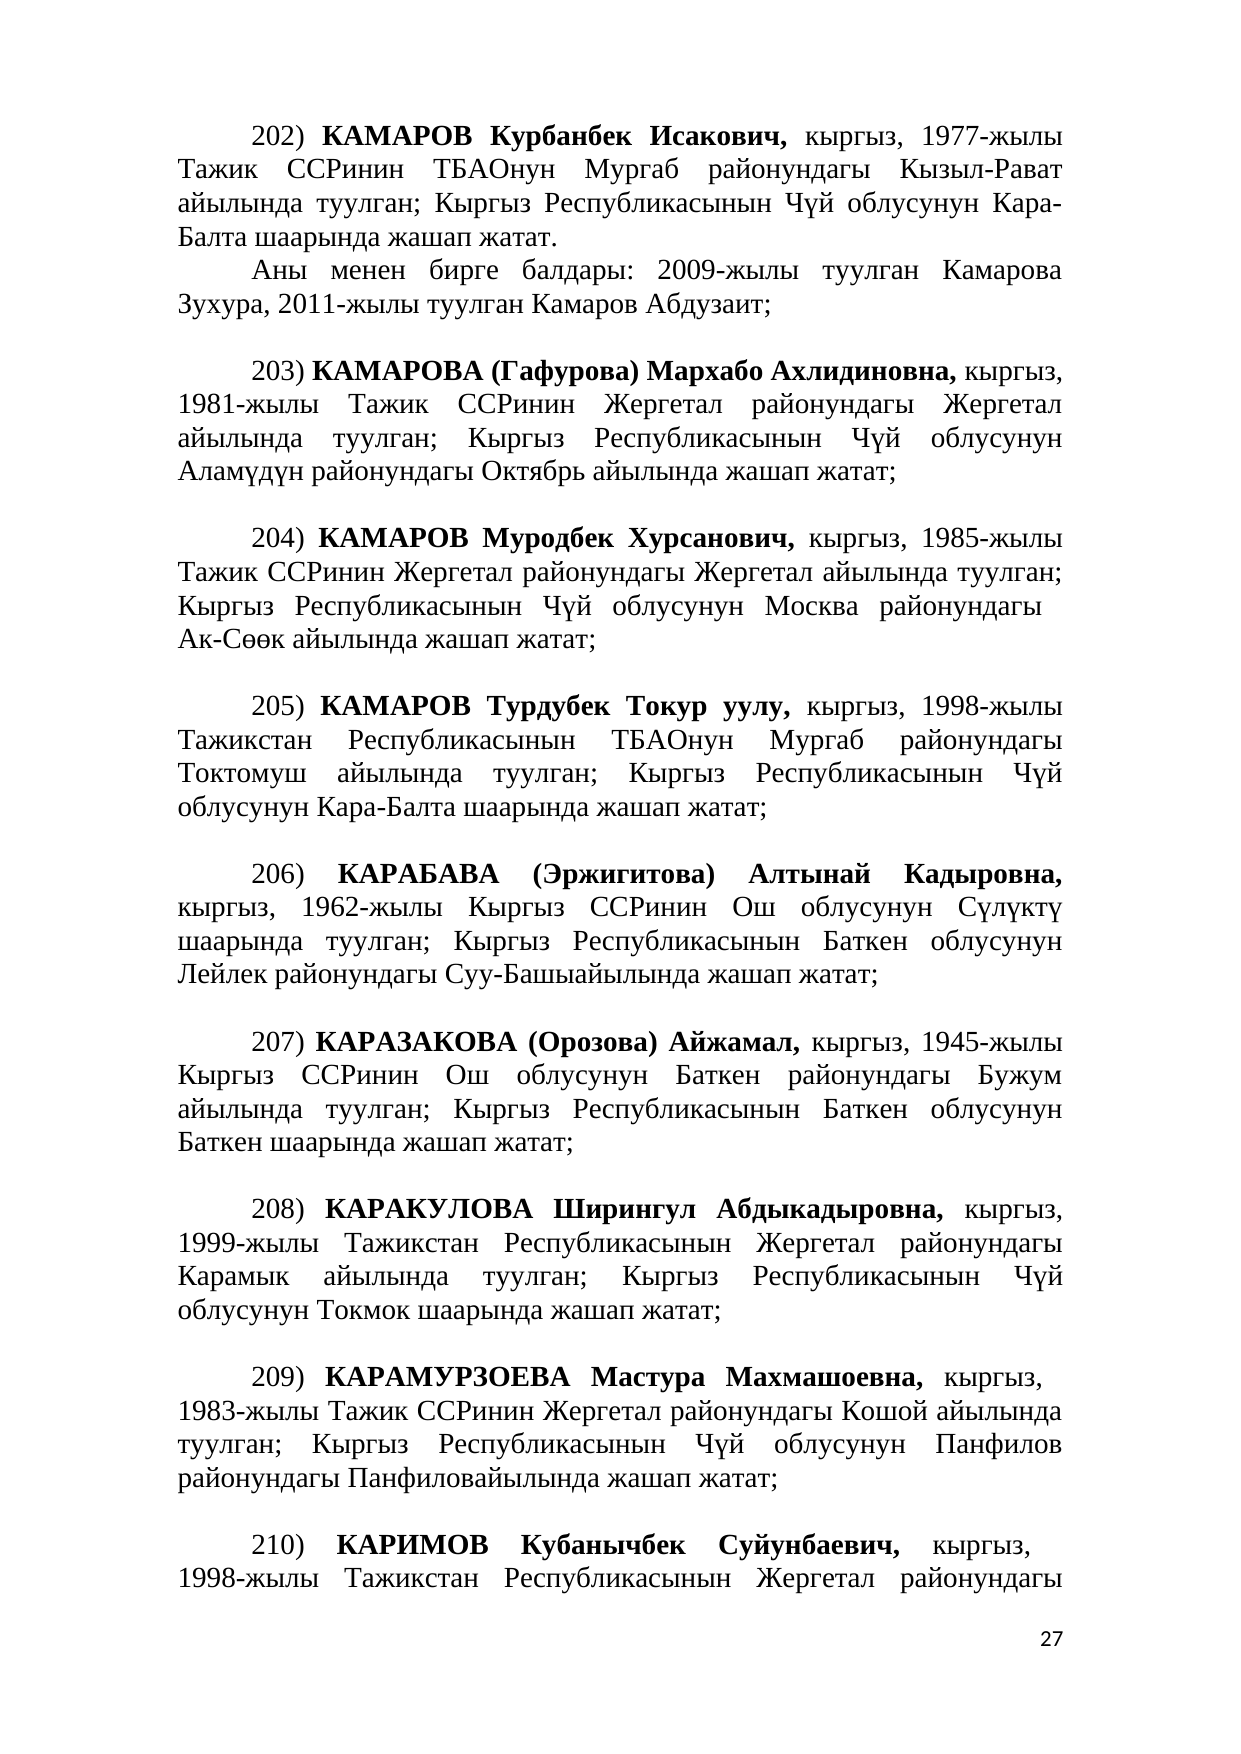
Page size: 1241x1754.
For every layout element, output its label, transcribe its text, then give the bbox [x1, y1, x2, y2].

text 202) КАМАРОВ Курбанбек Исакович, кыргыз, 1977-жылы Тажик ССРинин ТБАОнун Мургаб районундагы Кызыл-Рават айылында туулган; Кыргыз Республикасынын Чүй облусунун Кара-Балта шаарында жашап жатат. [177, 118, 1063, 252]
text 209) КАРАМУРЗОЕВА Мастура Махмашоевна, кыргыз, 1983-жылы Тажик ССРинин Жергетал районундагы Кошой айылында туулган; Кыргыз Республикасынын Чүй облусунун Панфилов районундагы Панфиловайылында жашап жатат; [177, 1359, 1063, 1493]
text 204) КАМАРОВ Муродбек Хурсанович, кыргыз, 1985-жылы Тажик ССРинин Жергетал районундагы Жергетал айылында туулган; Кыргыз Республикасынын Чүй облусунун Москва районундагы Ак-Сөөк айылында жашап жатат; [177, 521, 1063, 655]
text 206) КАРАБАВА (Эржигитова) Алтынай Кадыровна, кыргыз, 1962-жылы Кыргыз ССРинин Ош облусунун Сүлүктү шаарында туулган; Кыргыз Республикасынын Баткен облусунун Лейлек районундагы Суу-Башыайылында жашап жатат; [177, 856, 1063, 990]
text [177, 1527, 1063, 1594]
text 203) КАМАРОВА (Гафурова) Мархабо Ахлидиновна, кыргыз, 1981-жылы Тажик ССРинин Жергетал районундагы Жергетал айылында туулган; Кыргыз Республикасынын Чүй облусунун Аламүдүн районундагы Октябрь айылында жашап жатат; [177, 353, 1063, 487]
text 205) КАМАРОВ Турдубек Токур уулу, кыргыз, 1998-жылы Тажикстан Республикасынын ТБАОнун Мургаб районундагы Токтомуш айылында туулган; Кыргыз Республикасынын Чүй облусунун Кара-Балта шаарында жашап жатат; [177, 688, 1063, 822]
text Аны менен бирге балдары: 2009-жылы туулган Камарова Зухура, 2011-жылы туулган Камаров Абдузаит; [177, 252, 1063, 319]
text 207) КАРАЗАКОВА (Орозова) Айжамал, кыргыз, 1945-жылы Кыргыз ССРинин Ош облусунун Баткен районундагы Бужум айылында туулган; Кыргыз Республикасынын Баткен облусунун Баткен шаарында жашап жатат; [177, 1024, 1063, 1158]
text 208) КАРАКУЛОВА Ширингул Абдыкадыровна, кыргыз, 1999-жылы Тажикстан Республикасынын Жергетал районундагы Карамык айылында туулган; Кыргыз Республикасынын Чүй облусунун Токмок шаарында жашап жатат; [177, 1191, 1063, 1326]
